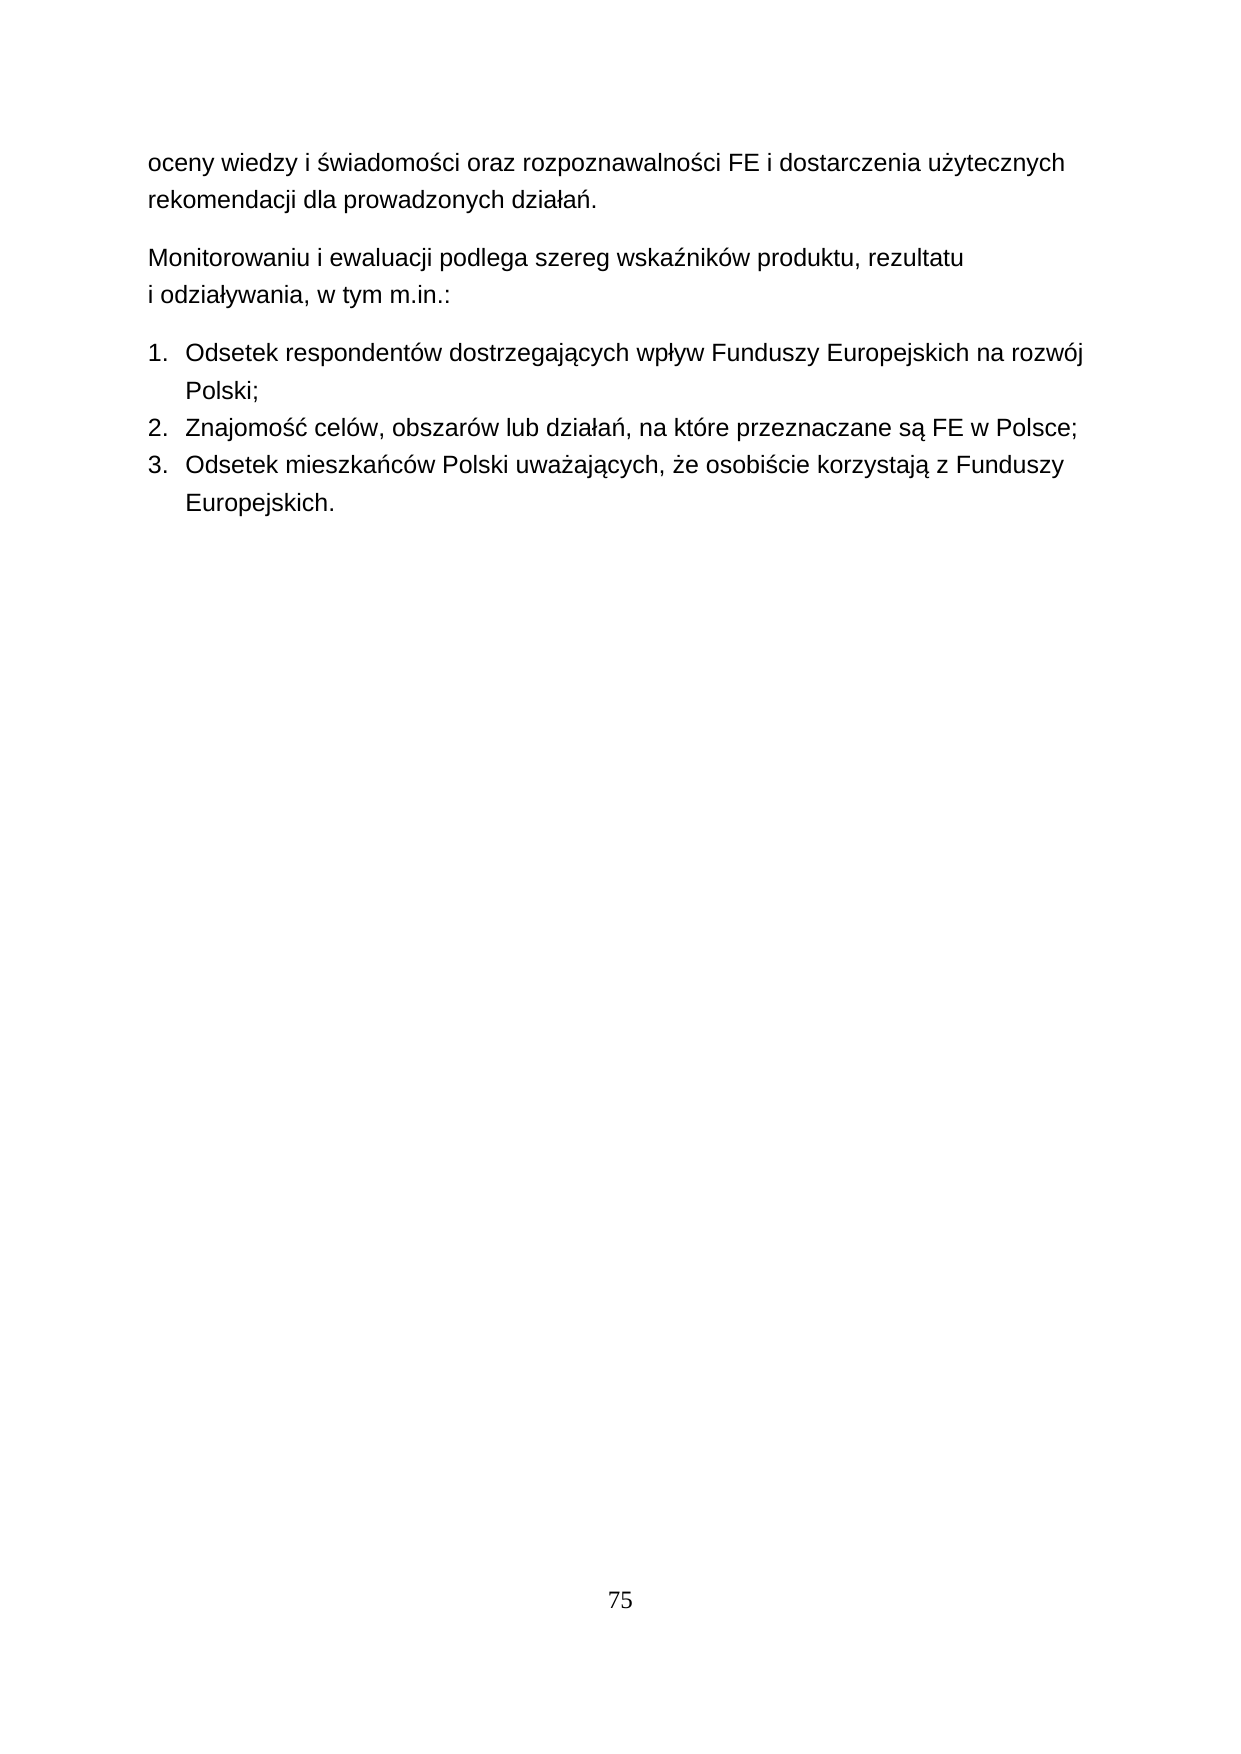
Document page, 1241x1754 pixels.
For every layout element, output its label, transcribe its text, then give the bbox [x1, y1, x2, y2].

list Odsetek respondentów dostrzegających wpływ Funduszy Europejskich na rozwój Polski; [148, 338, 1093, 404]
list Znajomość celów, obszarów lub działań, na które przeznaczane są FE w Polsce; [148, 413, 1093, 442]
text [148, 148, 1093, 214]
text Monitorowaniu i ewaluacji podlega szereg wskaźników produktu, rezultatu i odziaływania, w tym m.in.: [148, 243, 1093, 309]
list Odsetek mieszkańców Polski uważających, że osobiście korzystają z Funduszy Europejskich. [148, 450, 1093, 516]
